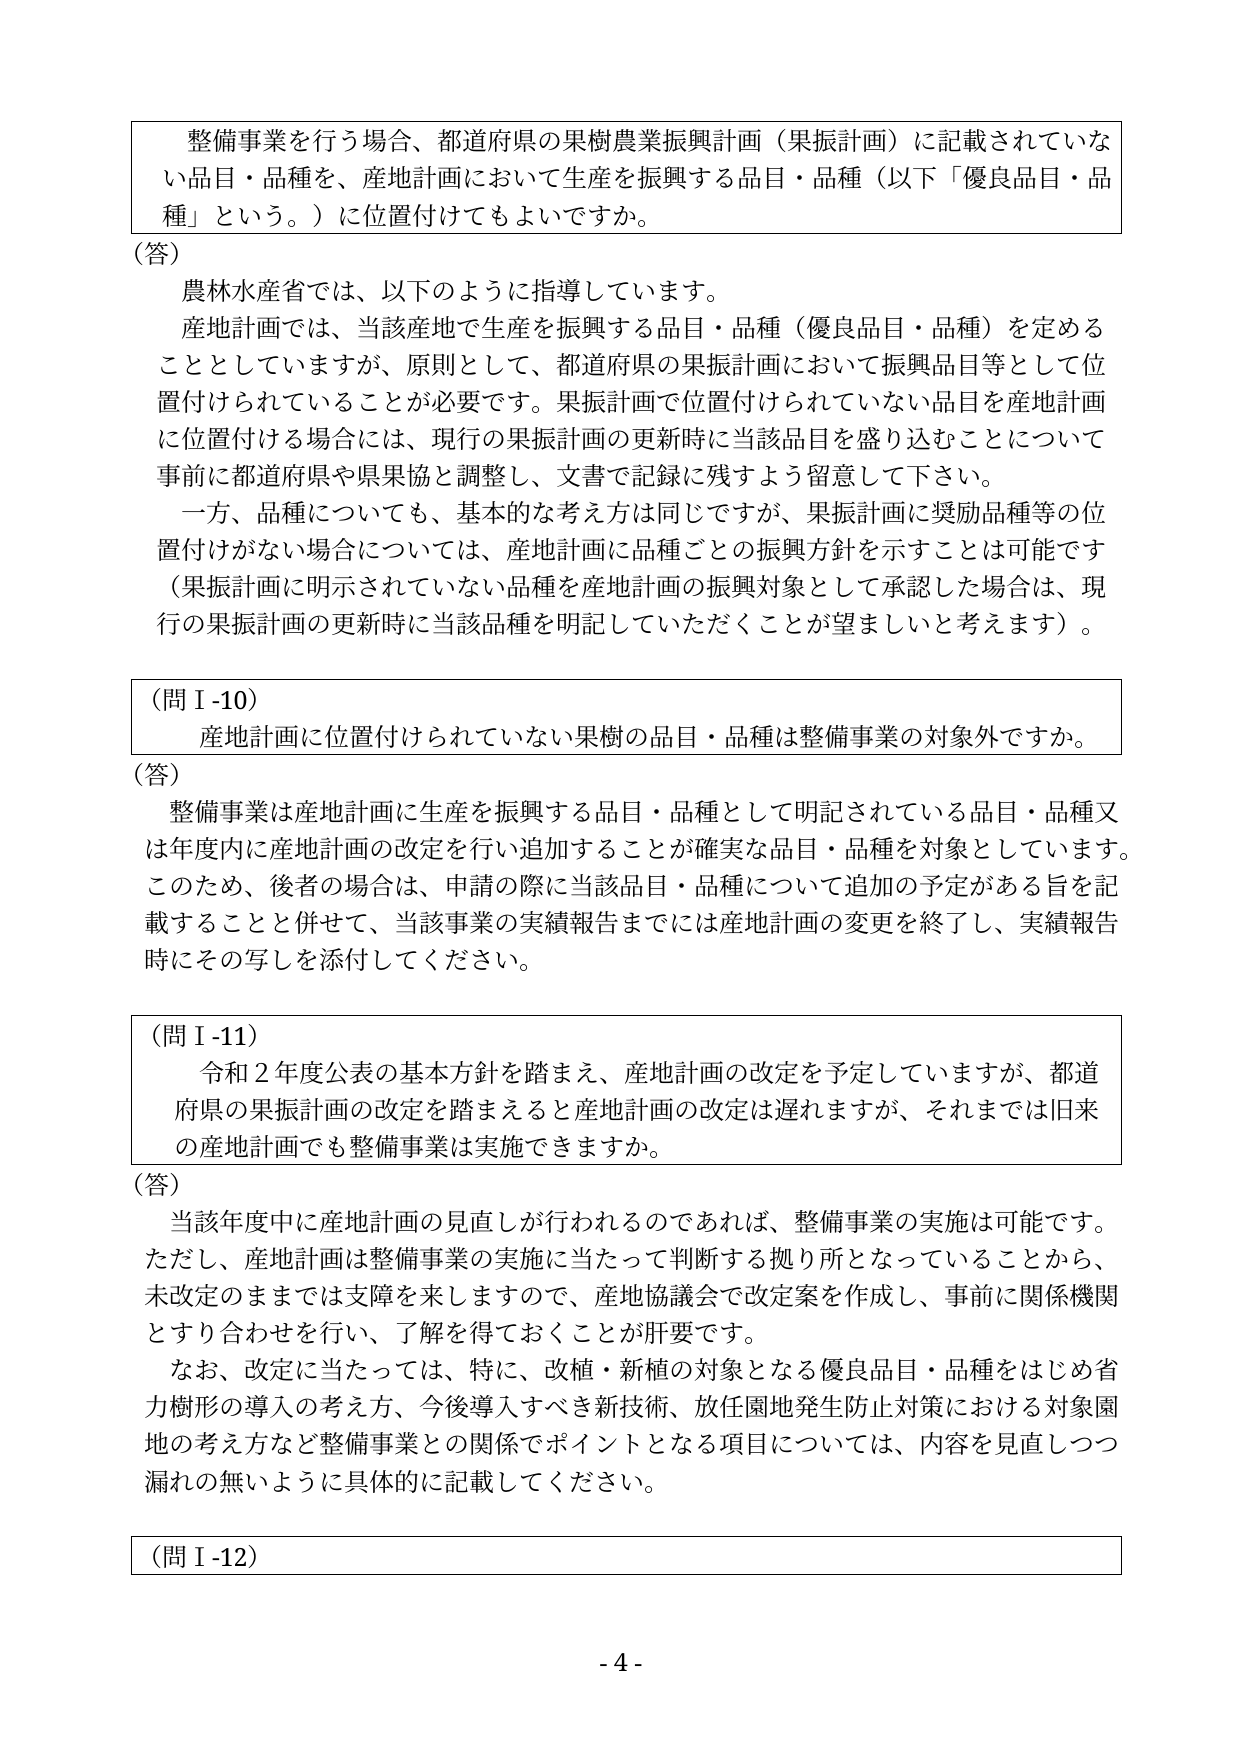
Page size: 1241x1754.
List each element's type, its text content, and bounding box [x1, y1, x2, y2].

text 産地計画では、当該産地で生産を振興する品目・品種（優良品目・品種）を定めることとしていますが、原則として、都道府県の果振計画において振興品目等として位置付けられていることが必要です。果振計画で位置付けられていない品目を産地計画に位置付ける場合には、現行の果振計画の更新時に当該品目を盛り込むことについて事前に都道府県や県果協と調整し、文書で記録に残すよう留意して下さい。 [157, 308, 1122, 493]
text 当該年度中に産地計画の見直しが行われるのであれば、整備事業の実施は可能です。ただし、産地計画は整備事業の実施に当たって判断する拠り所となっていることから、未改定のままでは支障を来しますので、産地協議会で改定案を作成し、事前に関係機関とすり合わせを行い、了解を得ておくことが肝要です。 [144, 1202, 1122, 1351]
text 農林水産省では、以下のように指導しています。 [157, 271, 1122, 308]
text 一方、品種についても、基本的な考え方は同じですが、果振計画に奨励品種等の位置付けがない場合については、産地計画に品種ごとの振興方針を示すことは可能です（果振計画に明示されていない品種を産地計画の振興対象として承認した場合は、現行の果振計画の更新時に当該品種を明記していただくことが望ましいと考えます）。 [157, 493, 1122, 642]
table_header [132, 1537, 1121, 1574]
text （答） [119, 1165, 1122, 1202]
text 整備事業は産地計画に生産を振興する品目・品種として明記されている品目・品種又は年度内に産地計画の改定を行い追加することが確実な品目・品種を対象としています。このため、後者の場合は、申請の際に当該品目・品種について追加の予定がある旨を記載することと併せて、当該事業の実績報告までには産地計画の変更を終了し、実績報告時にその写しを添付してください。 [144, 792, 1122, 978]
table_header （問Ⅰ-10） 産地計画に位置付けられていない果樹の品目・品種は整備事業の対象外ですか。 [132, 680, 1121, 754]
text なお、改定に当たっては、特に、改植・新植の対象となる優良品目・品種をはじめ省力樹形の導入の考え方、今後導入すべき新技術、放任園地発生防止対策における対象園地の考え方など整備事業との関係でポイントとなる項目については、内容を見直しつつ漏れの無いように具体的に記載してください。 [144, 1351, 1122, 1499]
text （答） [119, 755, 1122, 792]
table_header （問Ⅰ-11） 令和２年度公表の基本方針を踏まえ、産地計画の改定を予定していますが、都道府県の果振計画の改定を踏まえると産地計画の改定は遅れますが、それまでは旧来の産地計画でも整備事業は実施できますか。 [132, 1016, 1121, 1164]
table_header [132, 122, 1121, 233]
text （答） [119, 234, 1122, 271]
